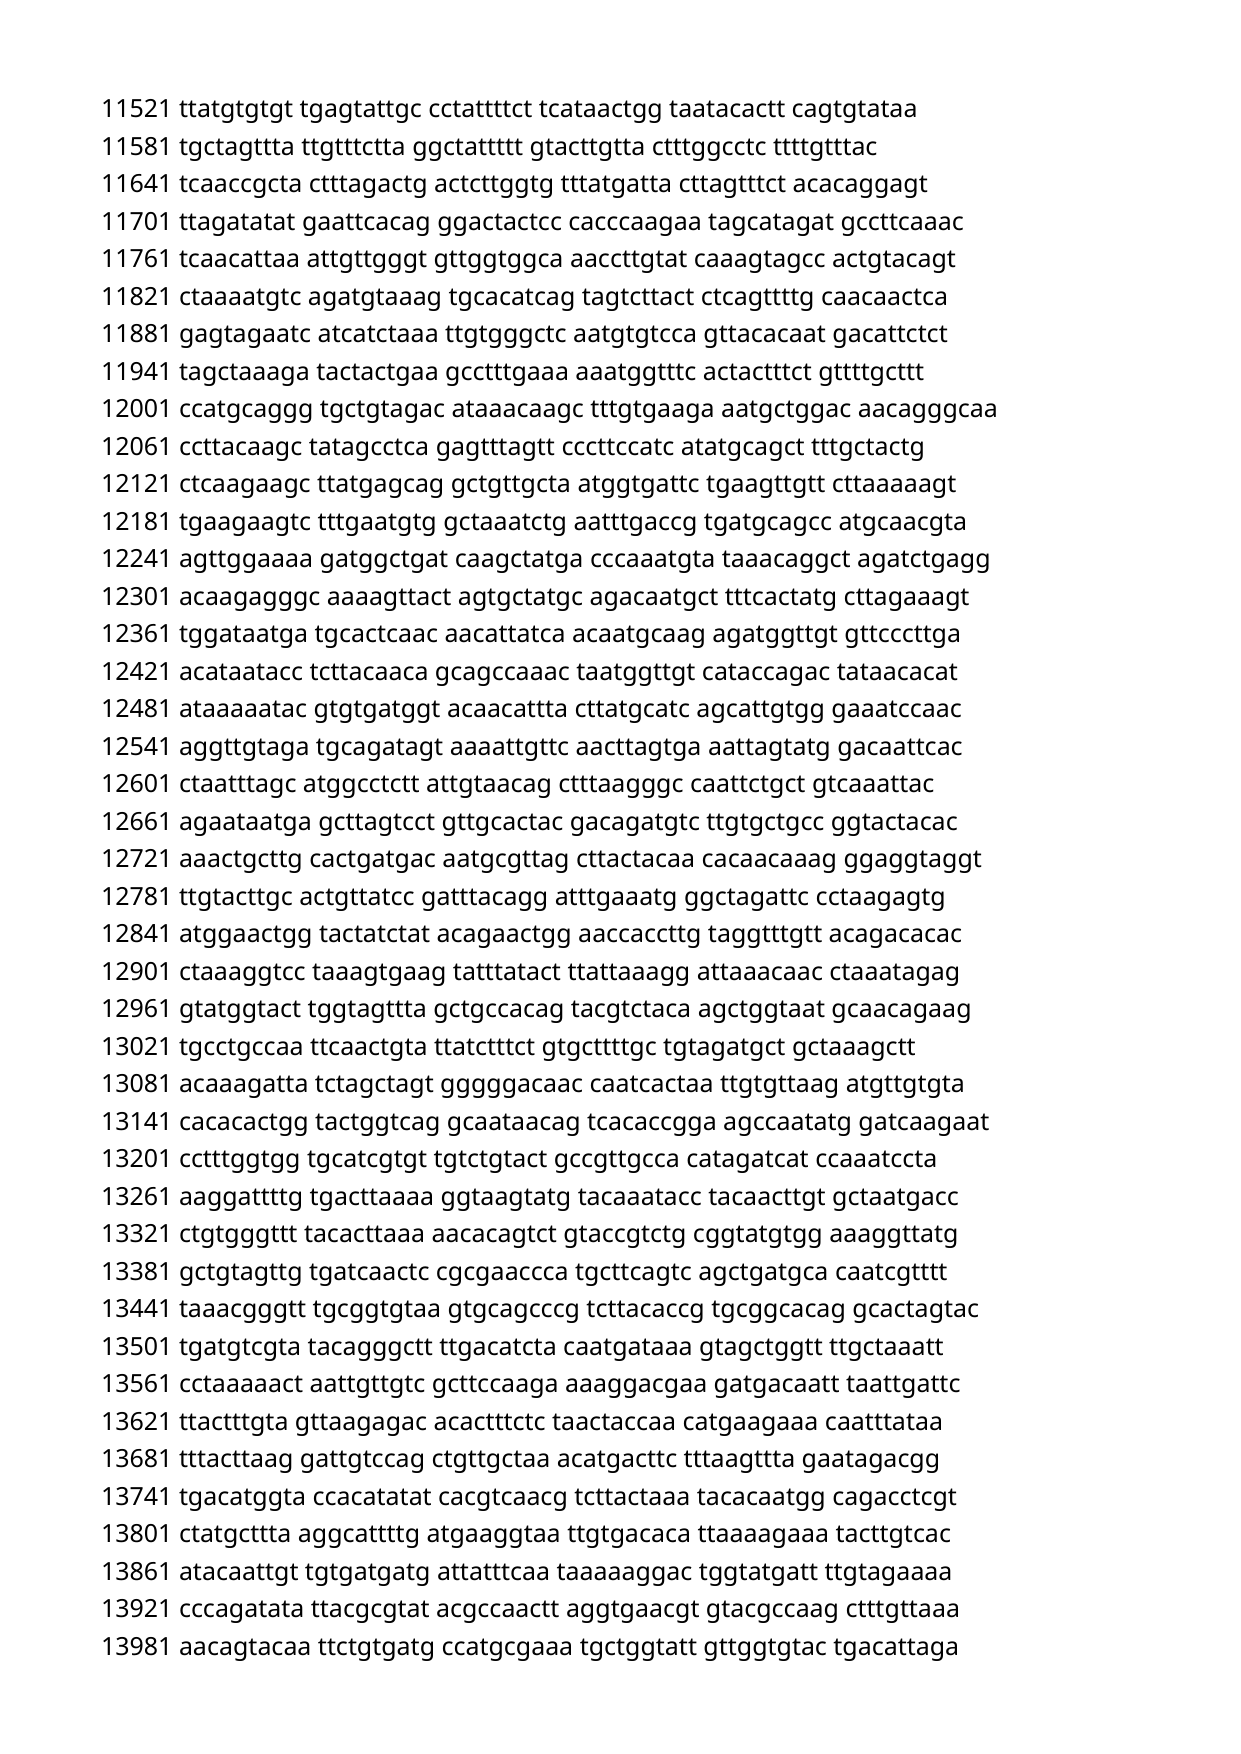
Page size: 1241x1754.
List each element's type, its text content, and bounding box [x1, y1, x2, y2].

text 12841 atggaactgg tactatctat acagaactgg aaccaccttg taggtttgtt acagacacac [75, 914, 1165, 952]
text 11701 ttagatatat gaattcacag ggactactcc cacccaagaa tagcatagat gccttcaaac [75, 202, 1165, 239]
text 13621 ttactttgta gttaagagac acactttctc taactaccaa catgaagaaa caatttataa [75, 1402, 1165, 1439]
text 13561 cctaaaaact aattgttgtc gcttccaaga aaaggacgaa gatgacaatt taattgattc [75, 1364, 1165, 1402]
text 13261 aaggattttg tgacttaaaa ggtaagtatg tacaaatacc tacaacttgt gctaatgacc [75, 1177, 1165, 1214]
text 12001 ccatgcaggg tgctgtagac ataaacaagc tttgtgaaga aatgctggac aacagggcaa [75, 389, 1165, 427]
text 12181 tgaagaagtc tttgaatgtg gctaaatctg aatttgaccg tgatgcagcc atgcaacgta [75, 502, 1165, 539]
text 12901 ctaaaggtcc taaagtgaag tatttatact ttattaaagg attaaacaac ctaaatagag [75, 952, 1165, 989]
text 13201 cctttggtgg tgcatcgtgt tgtctgtact gccgttgcca catagatcat ccaaatccta [75, 1139, 1165, 1177]
text 11881 gagtagaatc atcatctaaa ttgtgggctc aatgtgtcca gttacacaat gacattctct [75, 314, 1165, 352]
text 11641 tcaaccgcta ctttagactg actcttggtg tttatgatta cttagtttct acacaggagt [75, 164, 1165, 202]
text 11521 ttatgtgtgt tgagtattgc cctattttct tcataactgg taatacactt cagtgtataa [75, 89, 1165, 127]
text 13741 tgacatggta ccacatatat cacgtcaacg tcttactaaa tacacaatgg cagacctcgt [75, 1477, 1165, 1514]
text 11581 tgctagttta ttgtttctta ggctattttt gtacttgtta ctttggcctc ttttgtttac [75, 127, 1165, 164]
text 13321 ctgtgggttt tacacttaaa aacacagtct gtaccgtctg cggtatgtgg aaaggttatg [75, 1214, 1165, 1252]
text 12541 aggttgtaga tgcagatagt aaaattgttc aacttagtga aattagtatg gacaattcac [75, 727, 1165, 764]
text 12361 tggataatga tgcactcaac aacattatca acaatgcaag agatggttgt gttcccttga [75, 614, 1165, 652]
text 13981 aacagtacaa ttctgtgatg ccatgcgaaa tgctggtatt gttggtgtac tgacattaga [75, 1627, 1165, 1664]
text 11761 tcaacattaa attgttgggt gttggtggca aaccttgtat caaagtagcc actgtacagt [75, 239, 1165, 277]
text 12241 agttggaaaa gatggctgat caagctatga cccaaatgta taaacaggct agatctgagg [75, 539, 1165, 577]
text 13681 tttacttaag gattgtccag ctgttgctaa acatgacttc tttaagttta gaatagacgg [75, 1439, 1165, 1477]
text 13021 tgcctgccaa ttcaactgta ttatctttct gtgcttttgc tgtagatgct gctaaagctt [75, 1027, 1165, 1064]
text 12601 ctaatttagc atggcctctt attgtaacag ctttaagggc caattctgct gtcaaattac [75, 764, 1165, 802]
text 13441 taaacgggtt tgcggtgtaa gtgcagcccg tcttacaccg tgcggcacag gcactagtac [75, 1289, 1165, 1327]
text 12301 acaagagggc aaaagttact agtgctatgc agacaatgct tttcactatg cttagaaagt [75, 577, 1165, 614]
text 11821 ctaaaatgtc agatgtaaag tgcacatcag tagtcttact ctcagttttg caacaactca [75, 277, 1165, 314]
text 13081 acaaagatta tctagctagt gggggacaac caatcactaa ttgtgttaag atgttgtgta [75, 1064, 1165, 1102]
text 13501 tgatgtcgta tacagggctt ttgacatcta caatgataaa gtagctggtt ttgctaaatt [75, 1327, 1165, 1364]
text 13921 cccagatata ttacgcgtat acgccaactt aggtgaacgt gtacgccaag ctttgttaaa [75, 1589, 1165, 1627]
text 12781 ttgtacttgc actgttatcc gatttacagg atttgaaatg ggctagattc cctaagagtg [75, 877, 1165, 914]
text 12421 acataatacc tcttacaaca gcagccaaac taatggttgt cataccagac tataacacat [75, 652, 1165, 689]
text 11941 tagctaaaga tactactgaa gcctttgaaa aaatggtttc actactttct gttttgcttt [75, 352, 1165, 389]
text 12121 ctcaagaagc ttatgagcag gctgttgcta atggtgattc tgaagttgtt cttaaaaagt [75, 464, 1165, 502]
text 12961 gtatggtact tggtagttta gctgccacag tacgtctaca agctggtaat gcaacagaag [75, 989, 1165, 1027]
text 12481 ataaaaatac gtgtgatggt acaacattta cttatgcatc agcattgtgg gaaatccaac [75, 689, 1165, 727]
text 12721 aaactgcttg cactgatgac aatgcgttag cttactacaa cacaacaaag ggaggtaggt [75, 839, 1165, 877]
text 13801 ctatgcttta aggcattttg atgaaggtaa ttgtgacaca ttaaaagaaa tacttgtcac [75, 1514, 1165, 1552]
text 13141 cacacactgg tactggtcag gcaataacag tcacaccgga agccaatatg gatcaagaat [75, 1102, 1165, 1139]
text 12661 agaataatga gcttagtcct gttgcactac gacagatgtc ttgtgctgcc ggtactacac [75, 802, 1165, 839]
text 13381 gctgtagttg tgatcaactc cgcgaaccca tgcttcagtc agctgatgca caatcgtttt [75, 1252, 1165, 1289]
text 12061 ccttacaagc tatagcctca gagtttagtt cccttccatc atatgcagct tttgctactg [75, 427, 1165, 464]
text 13861 atacaattgt tgtgatgatg attatttcaa taaaaaggac tggtatgatt ttgtagaaaa [75, 1552, 1165, 1589]
